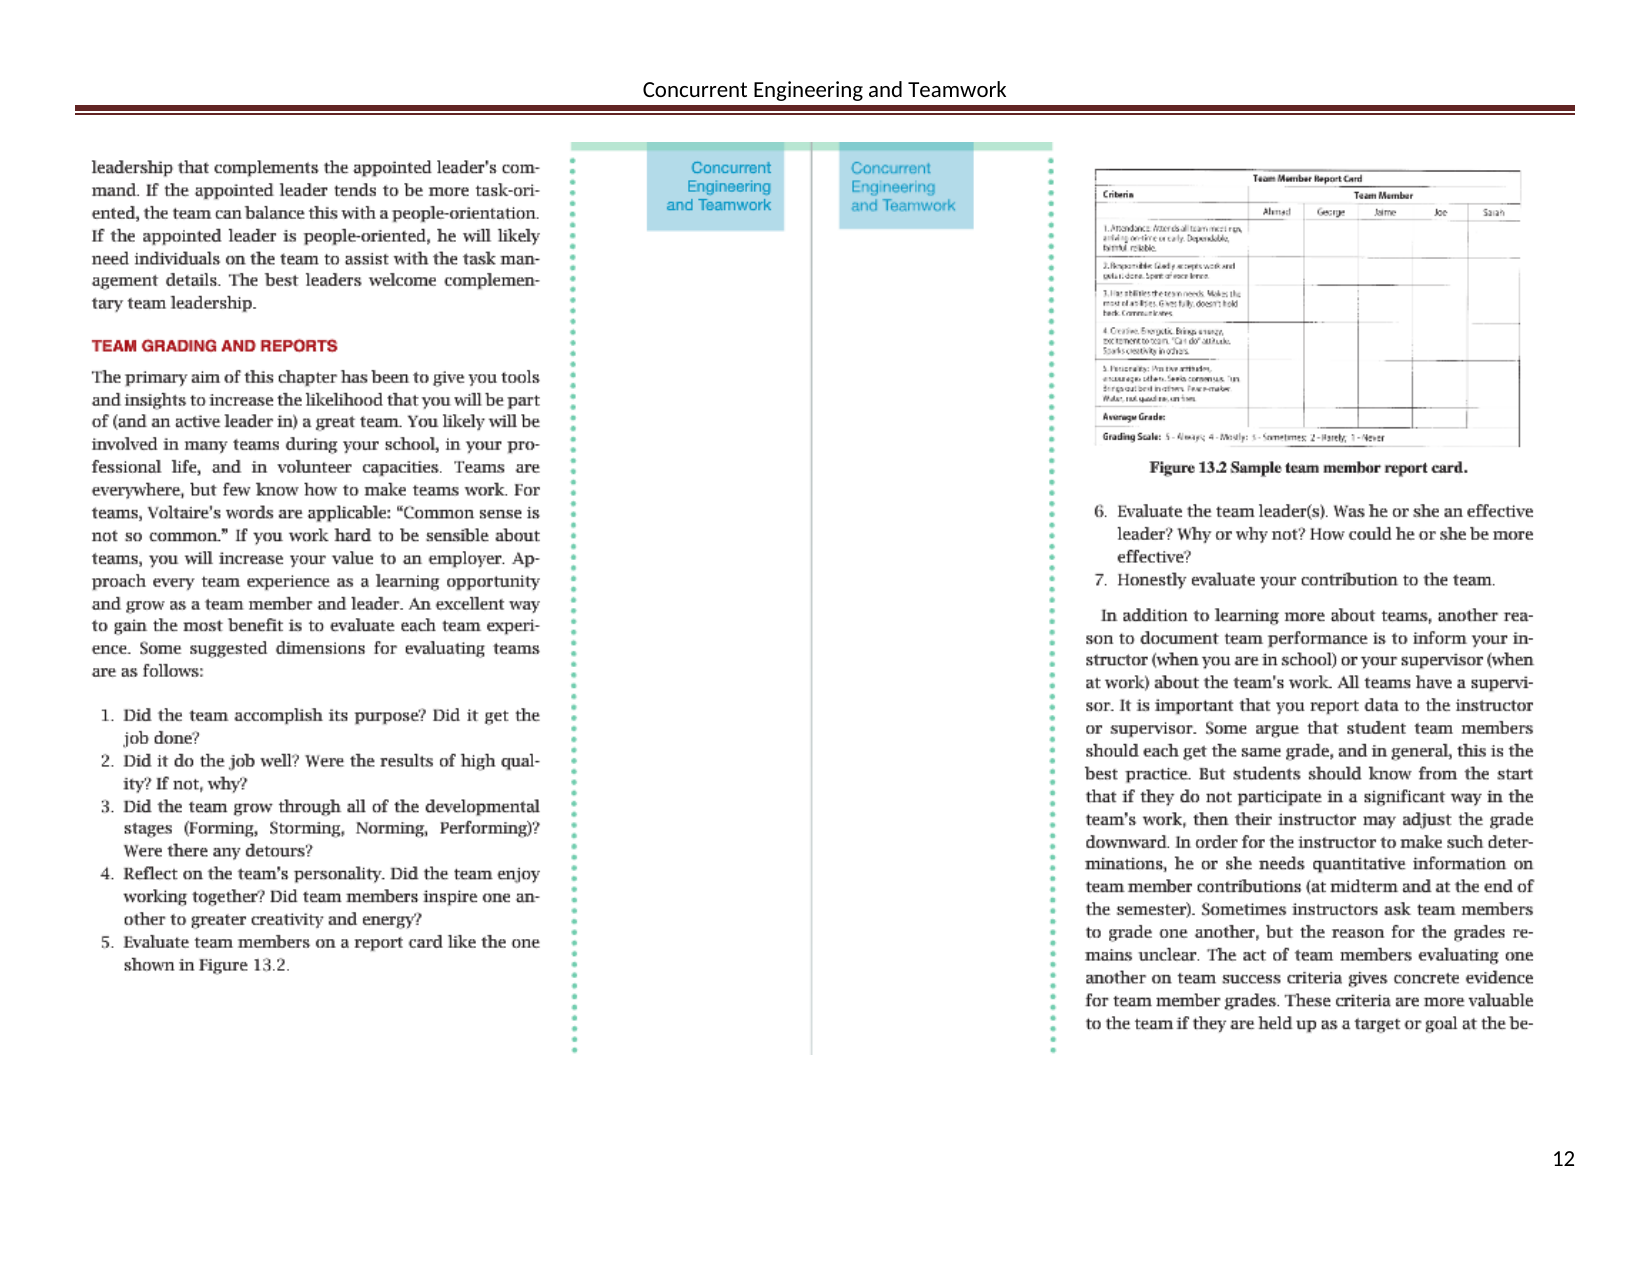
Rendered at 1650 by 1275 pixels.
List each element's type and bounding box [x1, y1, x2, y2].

picture [75, 142, 1555, 1055]
